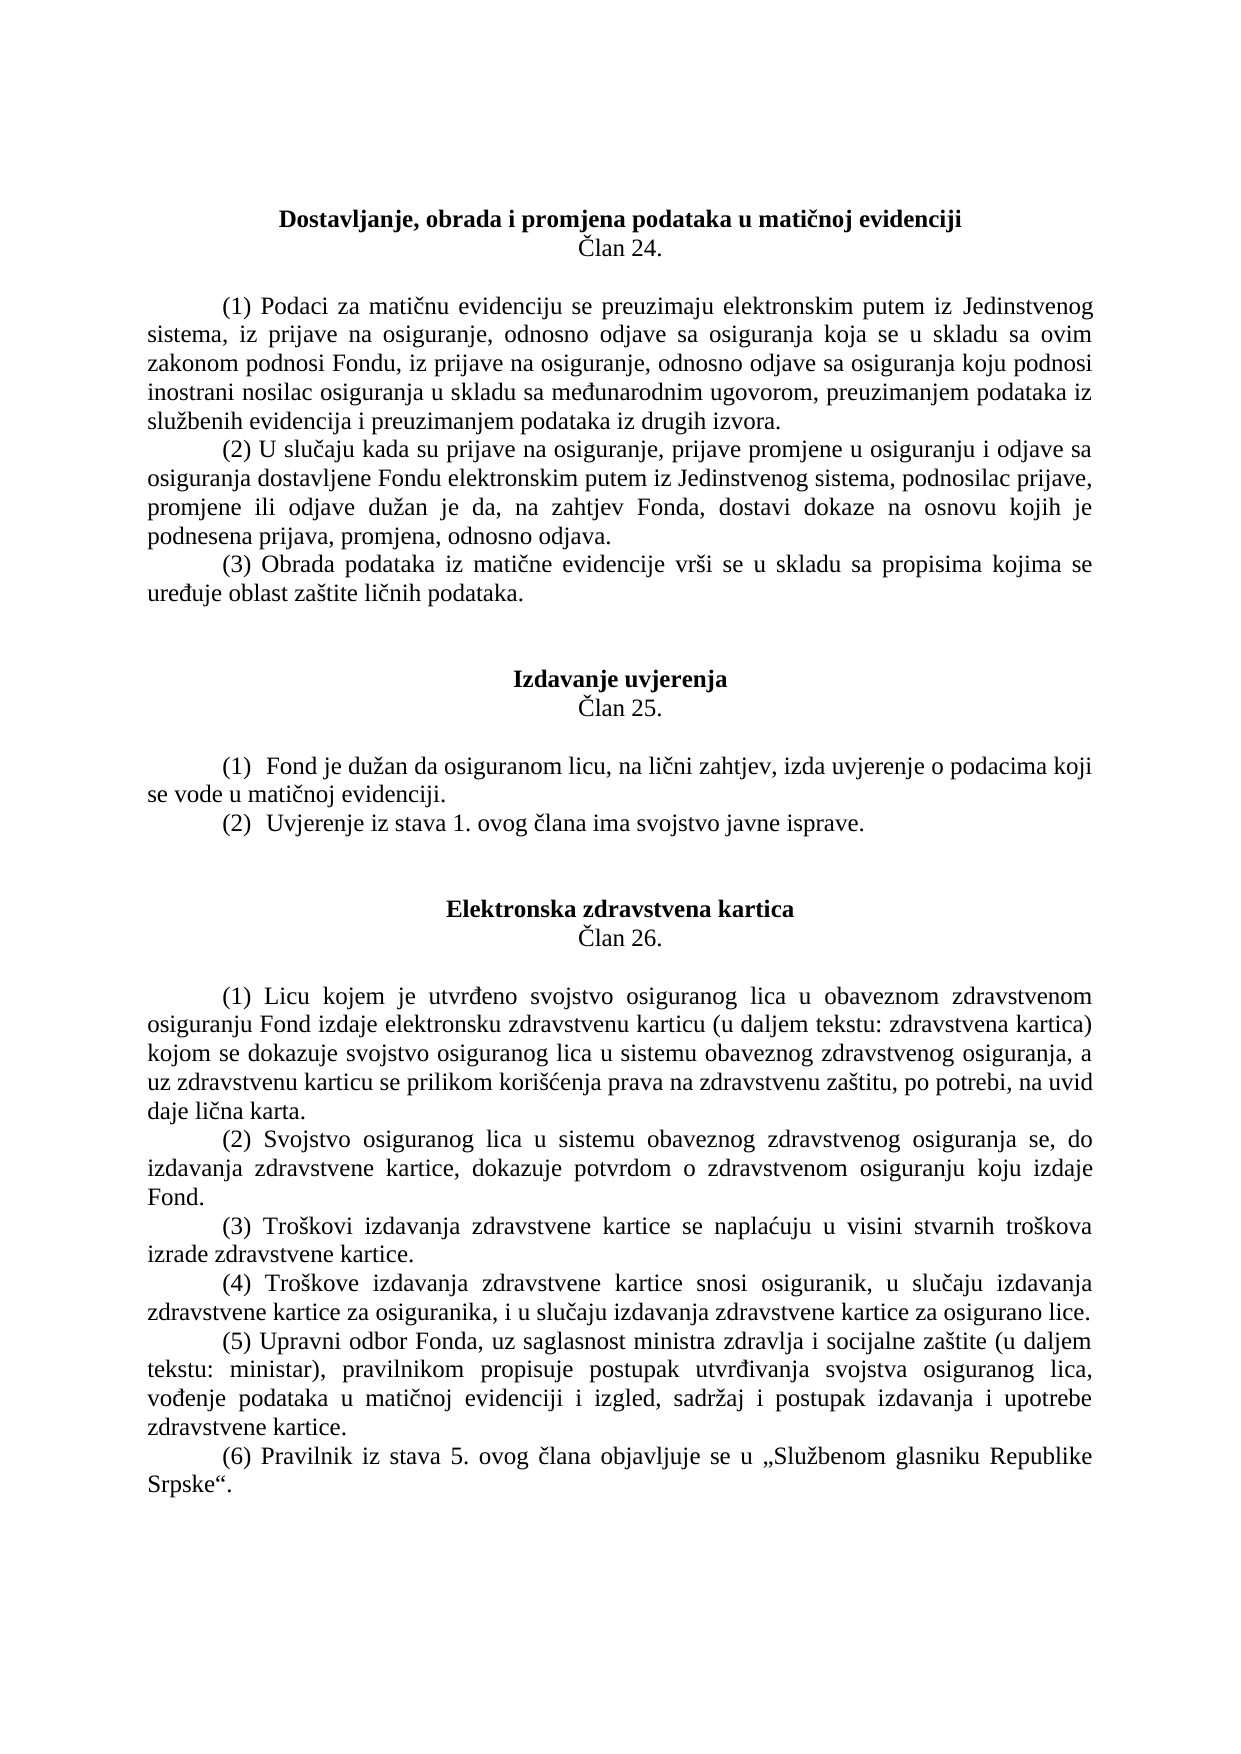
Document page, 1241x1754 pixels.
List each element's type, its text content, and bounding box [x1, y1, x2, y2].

text (3) Troškovi izdavanja zdravstvene kartice se naplaćuju u visini stvarnih troškova izrade zdravstvene kartice. [147, 1211, 1093, 1268]
text (5) Upravni odbor Fonda, uz saglasnost ministra zdravlja i socijalne zaštite (u daljem tekstu: ministar), pravilnikom propisuje postupak utvrđivanja svojstva osiguranog lica, vođenje podataka u matičnoj evidenciji i izgled, sadržaj i postupak izdavanja i upotrebe zdravstvene kartice. [147, 1326, 1093, 1441]
text (1) Podaci za matičnu evidenciju se preuzimaju elektronskim putem iz Jedinstvenog sistema, iz prijave na osiguranje, odnosno odjave sa osiguranja koja se u skladu sa ovim zakonom podnosi Fondu, iz prijave na osiguranje, odnosno odjave sa osiguranja koju podnosi inostrani nosilac osiguranja u skladu sa međunarodnim ugovorom, preuzimanjem podataka iz službenih evidencija i preuzimanjem podataka iz drugih izvora. [147, 291, 1093, 434]
text (2) U slučaju kada su prijave na osiguranje, prijave promjene u osiguranju i odjave sa osiguranja dostavljene Fondu elektronskim putem iz Jedinstvenog sistema, podnosilac prijave, promjene ili odjave dužan je da, na zahtjev Fonda, dostavi dokaze na osnovu kojih je podnesena prijava, promjena, odnosno odjava. [147, 434, 1093, 549]
text (2) Svojstvo osiguranog lica u sistemu obaveznog zdravstvenog osiguranja se, do izdavanja zdravstvene kartice, dokazuje potvrdom o zdravstvenom osiguranju koju izdaje Fond. [147, 1124, 1093, 1211]
text Elektronska zdravstvena kartica [147, 894, 1093, 923]
text Član 26. [147, 923, 1093, 952]
text (3) Obrada podataka iz matične evidencije vrši se u skladu sa propisima kojima se uređuje oblast zaštite ličnih podataka. [147, 549, 1093, 607]
text (4) Troškove izdavanja zdravstvene kartice snosi osiguranik, u slučaju izdavanja zdravstvene kartice za osiguranika, i u slučaju izdavanja zdravstvene kartice za osigurano lice. [147, 1268, 1093, 1326]
text (1) Licu kojem je utvrđeno svojstvo osiguranog lica u obaveznom zdravstvenom osiguranju Fond izdaje elektronsku zdravstvenu karticu (u daljem tekstu: zdravstvena kartica) kojom se dokazuje svojstvo osiguranog lica u sistemu obaveznog zdravstvenog osiguranja, a uz zdravstvenu karticu se prilikom korišćenja prava na zdravstvenu zaštitu, po potrebi, na uvid daje lična karta. [147, 981, 1093, 1124]
text Dostavljanje, obrada i promjena podataka u matičnoj evidenciji [147, 204, 1093, 233]
list Fond je dužan da osiguranom licu, na lični zahtjev, izda uvjerenje o podacima koji se vode u matičnoj evidenciji. [147, 751, 1093, 808]
text Član 25. [147, 693, 1093, 722]
text (6) Pravilnik iz stava 5. ovog člana objavljuje se u „Službenom glasniku Republike Srpske“. [147, 1441, 1093, 1498]
text Član 24. [147, 233, 1093, 262]
text Izdavanje uvjerenja [147, 664, 1093, 693]
list Uvjerenje iz stava 1. ovog člana ima svojstvo javne isprave. [147, 808, 1093, 837]
